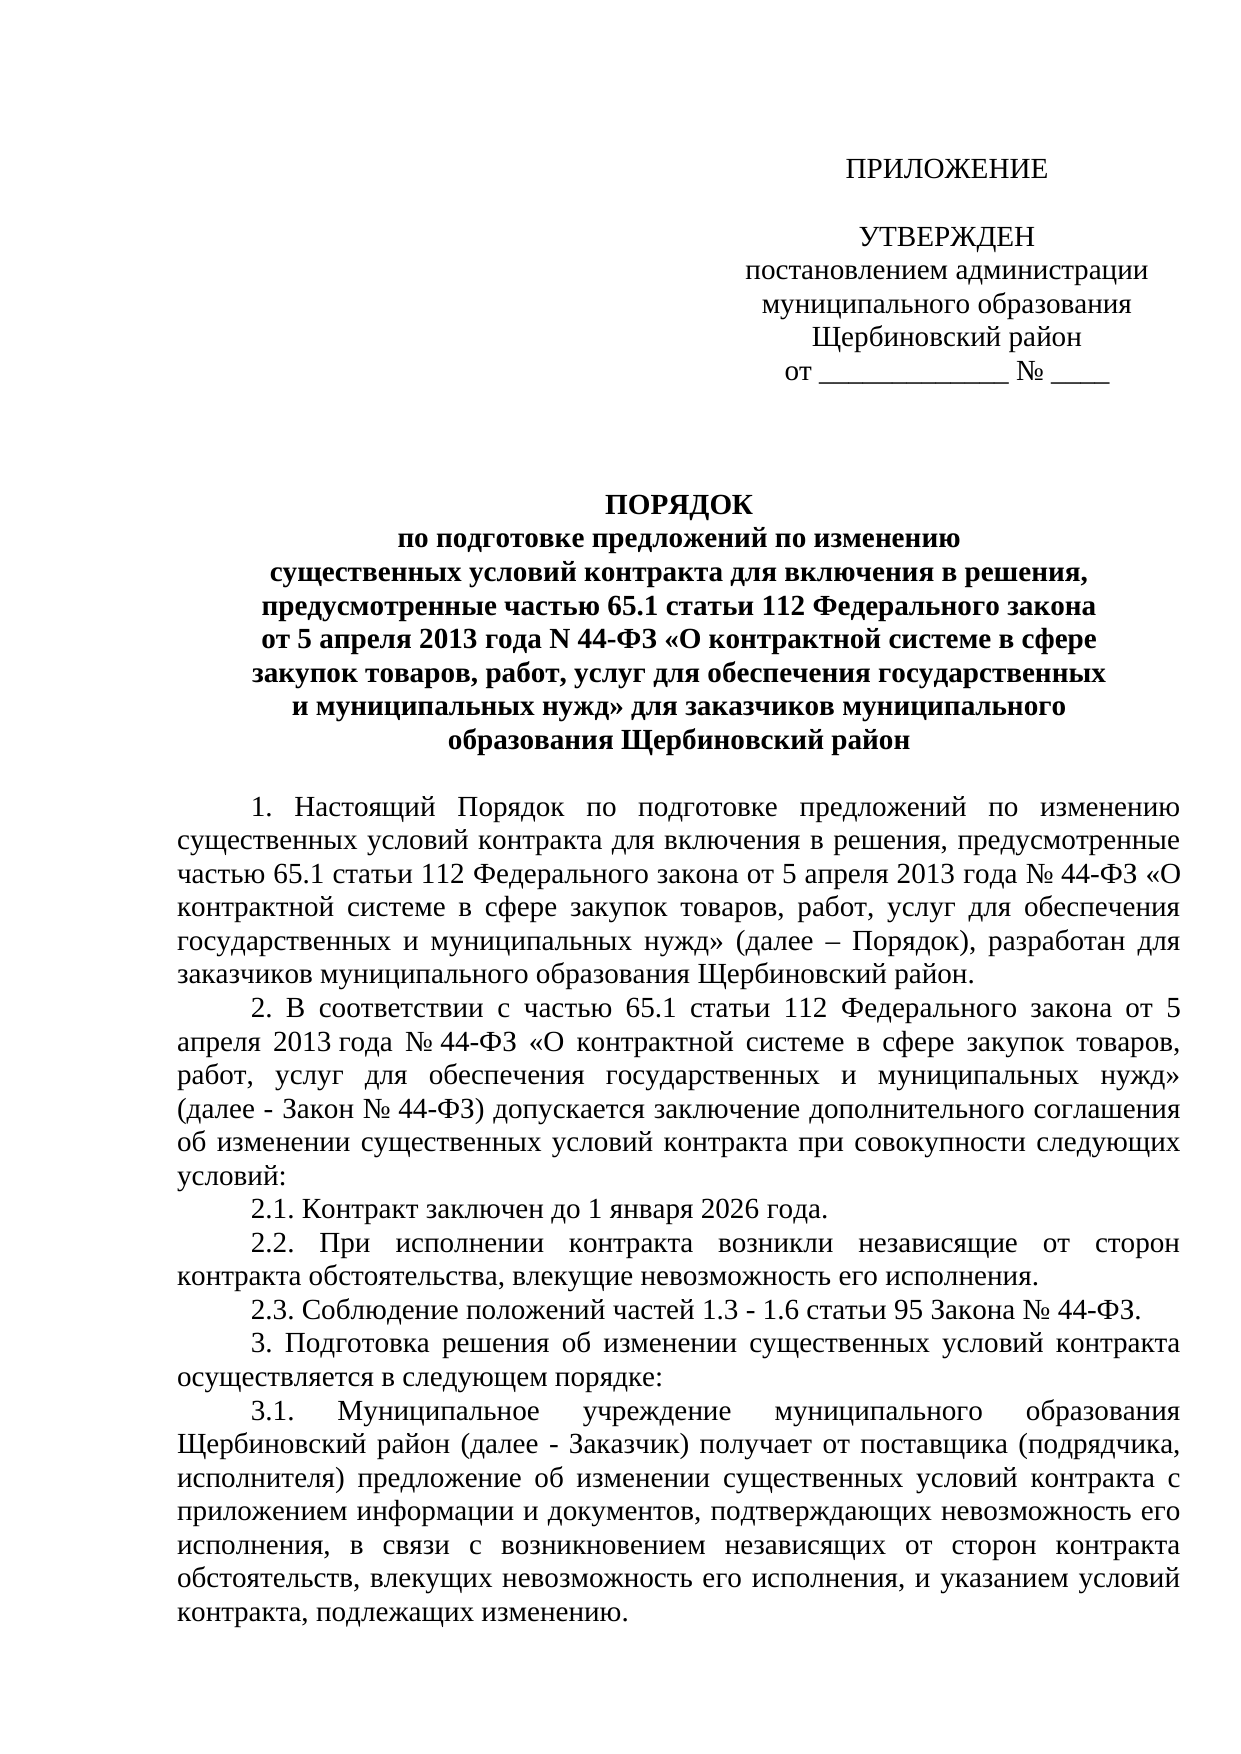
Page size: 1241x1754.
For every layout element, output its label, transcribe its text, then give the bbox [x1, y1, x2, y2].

text закупок товаров, работ, услуг для обеспечения государственных [177, 655, 1181, 688]
text образования Щербиновский район [177, 722, 1181, 755]
text 2. В соответствии с частью 65.1 статьи 112 Федерального закона от 5 апреля 2013 года № 44-ФЗ «О контрактной системе в сфере закупок товаров, работ, услуг для обеспечения государственных и муниципальных нужд» (далее - Закон № 44-ФЗ) допускается заключение дополнительного соглашения об изменении существенных условий контракта при совокупности следующих условий: [177, 990, 1181, 1191]
text 3.1. Муниципальное учреждение муниципального образования Щербиновский район (далее - Заказчик) получает от поставщика (подрядчика, исполнителя) предложение об изменении существенных условий контракта с приложением информации и документов, подтверждающих невозможность его исполнения, в связи с возникновением независящих от сторон контракта обстоятельств, влекущих невозможность его исполнения, и указанием условий контракта, подлежащих изменению. [177, 1393, 1181, 1627]
text существенных условий контракта для включения в решения, [177, 554, 1181, 588]
text от 5 апреля 2013 года N 44-ФЗ «О контрактной системе в сфере [177, 621, 1181, 655]
text и муниципальных нужд» для заказчиков муниципального [177, 688, 1181, 722]
table_header ПРИЛОЖЕНИЕ УТВЕРЖДЕН постановлением администрации муниципального образования Щербиновский район от _____________ № ____ [713, 152, 1181, 420]
text 2.2. При исполнении контракта возникли независящие от сторон контракта обстоятельства, влекущие невозможность его исполнения. [177, 1225, 1181, 1292]
text 1. Настоящий Порядок по подготовке предложений по изменению существенных условий контракта для включения в решения, предусмотренные частью 65.1 статьи 112 Федерального закона от 5 апреля 2013 года № 44-ФЗ «О контрактной системе в сфере закупок товаров, работ, услуг для обеспечения государственных и муниципальных нужд» (далее – Порядок), разработан для заказчиков муниципального образования Щербиновский район. [177, 789, 1181, 990]
text 3. Подготовка решения об изменении существенных условий контракта осуществляется в следующем порядке: [177, 1326, 1181, 1393]
text 2.1. Контракт заключен до 1 января 2026 года. [177, 1191, 1181, 1225]
text предусмотренные частью 65.1 статьи 112 Федерального закона [177, 588, 1181, 621]
text 2.3. Соблюдение положений частей 1.3 - 1.6 статьи 95 Закона № 44-ФЗ. [177, 1292, 1181, 1326]
text ПОРЯДОК по подготовке предложений по изменению [177, 487, 1181, 554]
